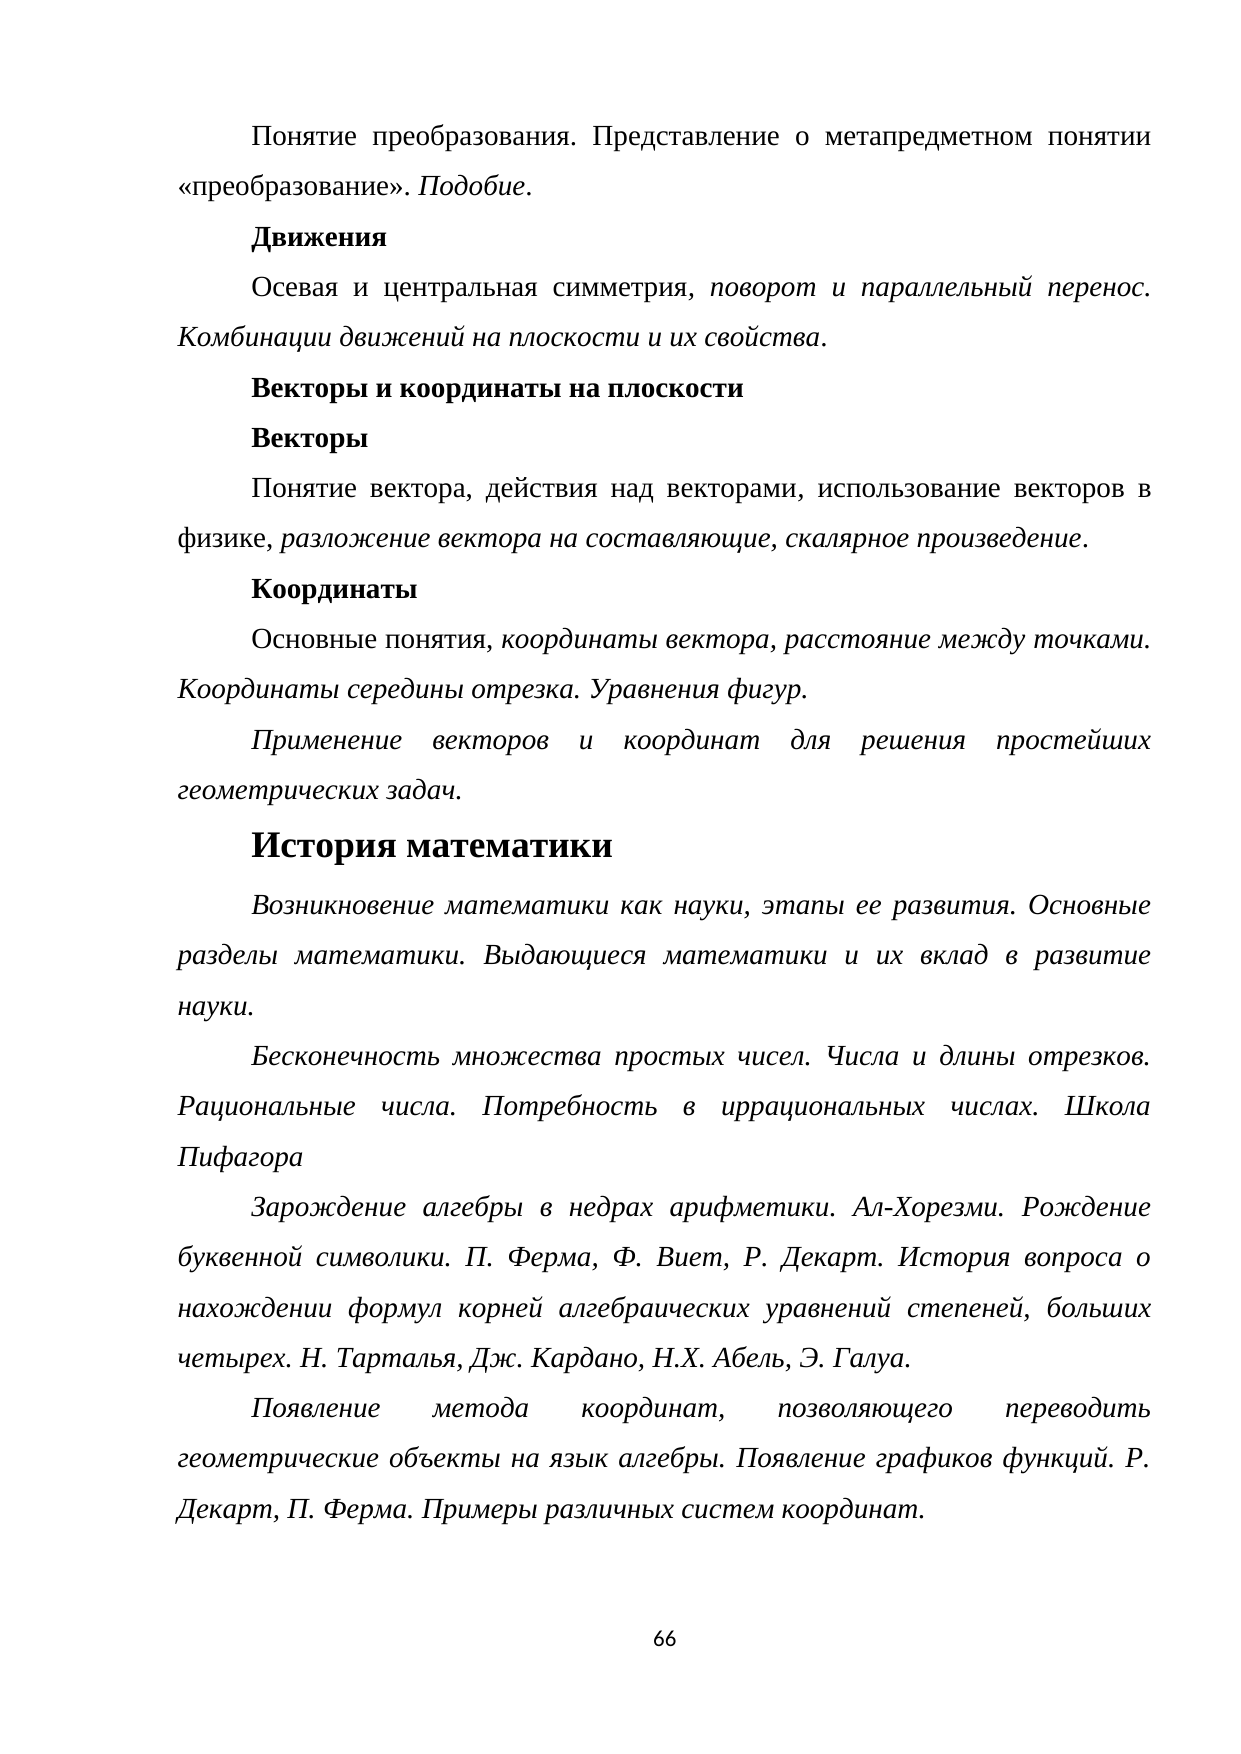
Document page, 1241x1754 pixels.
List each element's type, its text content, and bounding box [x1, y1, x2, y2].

text Понятие вектора, действия над векторами, использование векторов в физике, разложение вектора на составляющие, скалярное произведение. [177, 470, 1152, 554]
subtitle Векторы и координаты на плоскости [177, 370, 1152, 403]
text Возникновение математики как науки, этапы ее развития. Основные разделы математики. Выдающиеся математики и их вклад в развитие науки. [177, 887, 1152, 1021]
text Основные понятия, координаты вектора, расстояние между точками. Координаты середины отрезка. Уравнения фигур. [177, 621, 1152, 705]
text Бесконечность множества простых чисел. Числа и длины отрезков. Рациональные числа. Потребность в иррациональных числах. Школа Пифагора [177, 1038, 1152, 1172]
text Векторы [177, 420, 1152, 453]
text Осевая и центральная симметрия, поворот и параллельный перенос. Комбинации движений на плоскости и их свойства. [177, 269, 1152, 353]
text Зарождение алгебры в недрах арифметики. Ал-Хорезми. Рождение буквенной символики. П. Ферма, Ф. Виет, Р. Декарт. История вопроса о нахождении формул корней алгебраических уравнений степеней, больших четырех. Н. Тарталья, Дж. Кардано, Н.Х. Абель, Э. Галуа. [177, 1189, 1152, 1373]
text Применение векторов и координат для решения простейших геометрических задач. [177, 722, 1152, 806]
text Понятие преобразования. Представление о метапредметном понятии «преобразование». Подобие. [177, 118, 1152, 202]
text Появление метода координат, позволяющего переводить геометрические объекты на язык алгебры. Появление графиков функций. Р. Декарт, П. Ферма. Примеры различных систем координат. [177, 1390, 1152, 1524]
text Движения [177, 219, 1152, 252]
subtitle История математики [177, 822, 1152, 866]
text Координаты [177, 571, 1152, 604]
